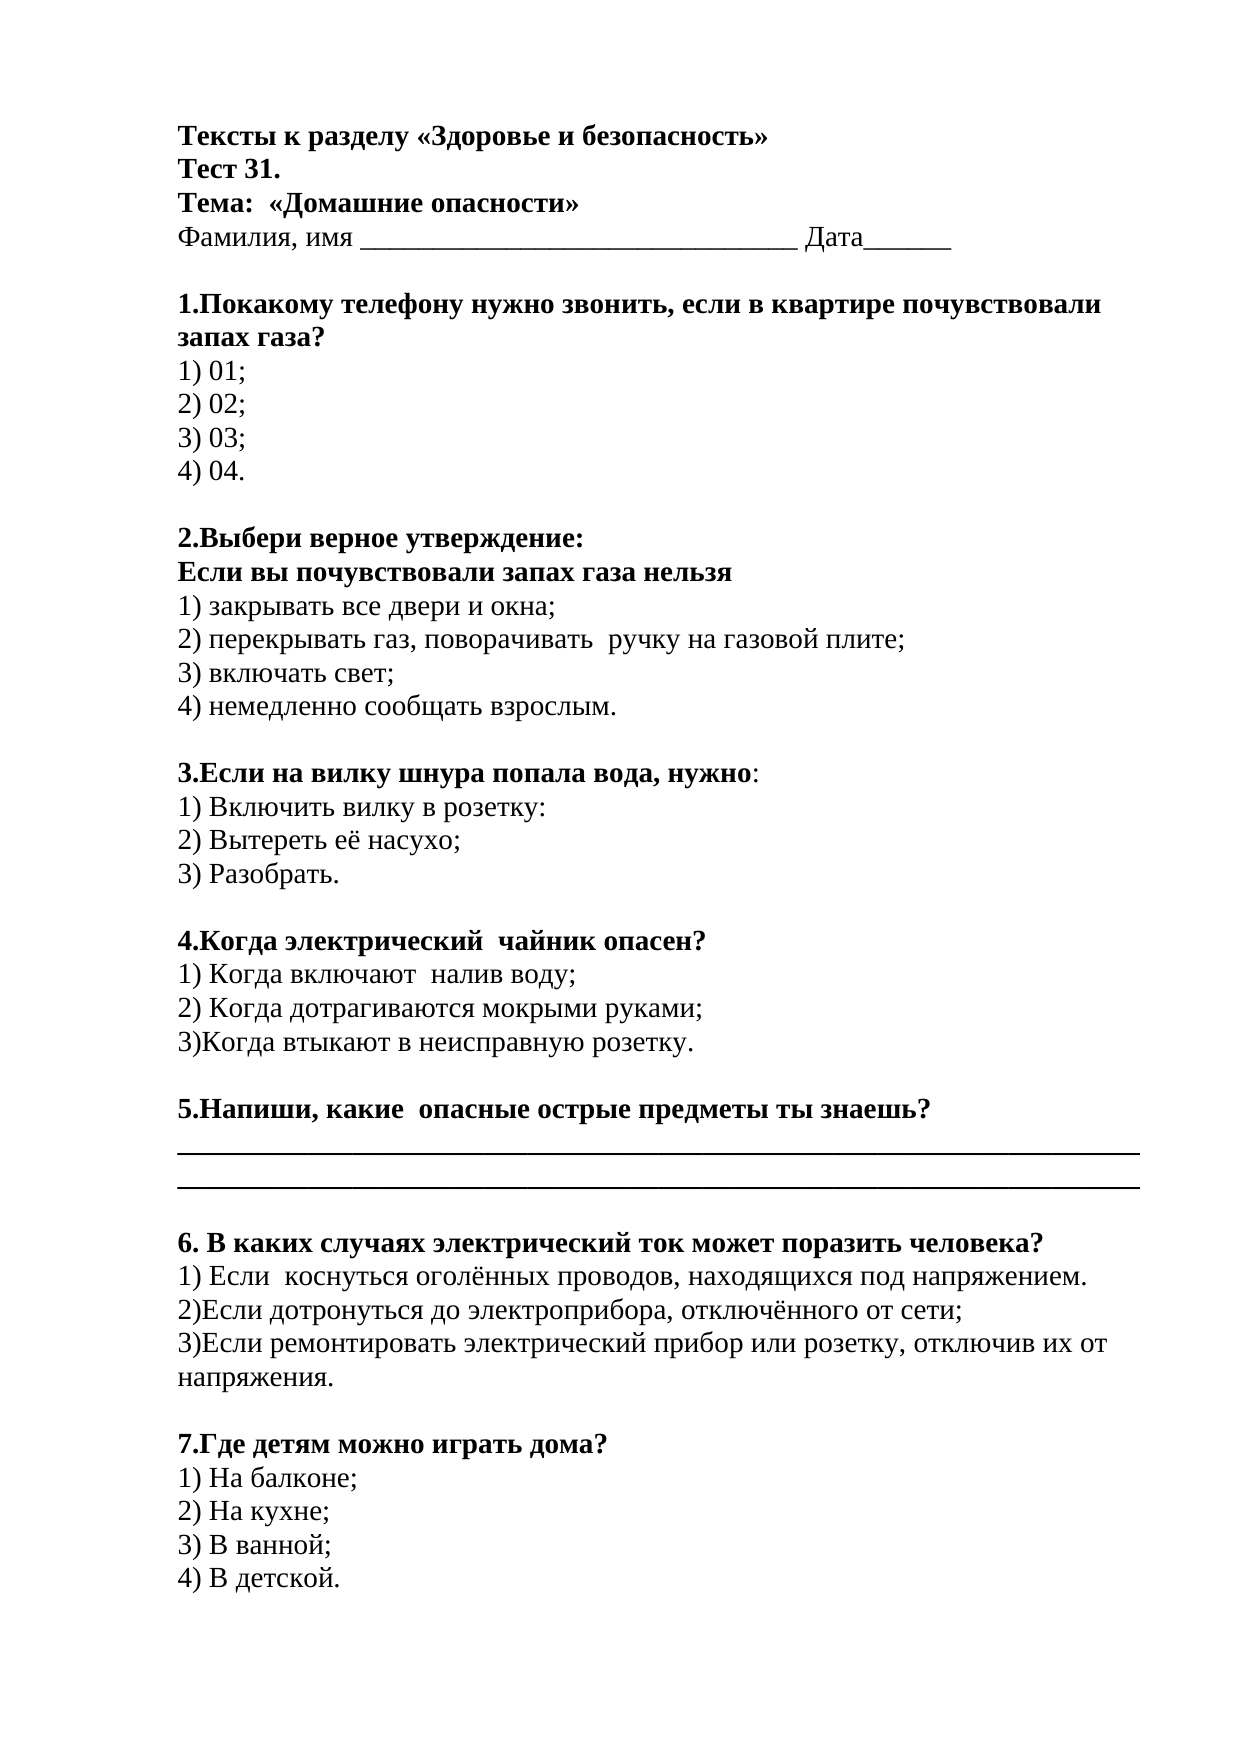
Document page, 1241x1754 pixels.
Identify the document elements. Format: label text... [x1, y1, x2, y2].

text 2.Выбери верное утверждение: [177, 521, 1152, 554]
text 3) 03; [177, 420, 1152, 453]
text Тест 31. [177, 152, 1152, 185]
text 1) Включить вилку в розетку: [177, 789, 1152, 822]
text 3) включать свет; [177, 655, 1152, 688]
text 1.Покакому телефону нужно звонить, если в квартире почувствовали запах газа? [177, 286, 1152, 353]
text 4) В детской. [177, 1560, 1152, 1594]
text 3) В ванной; [177, 1527, 1152, 1560]
text 4.Когда электрический чайник опасен? [177, 923, 1152, 957]
text 4) немедленно сообщать взрослым. [177, 688, 1152, 722]
text 3)Если ремонтировать электрический прибор или розетку, отключив их от напряжения. [177, 1326, 1152, 1393]
text 3.Если на вилку шнура попала вода, нужно: [177, 755, 1152, 789]
text 1) закрывать все двери и окна; [177, 588, 1152, 621]
text Тема: «Домашние опасности» [177, 185, 1152, 219]
text 2) Когда дотрагиваются мокрыми руками; [177, 990, 1152, 1024]
text ____________________________________________________________________________________________________________________________________ [177, 1124, 1152, 1191]
text Если вы почувствовали запах газа нельзя [177, 554, 1152, 588]
text 3)Когда втыкают в неисправную розетку. [177, 1024, 1152, 1057]
text Фамилия, имя ______________________________ Дата______ [177, 219, 1152, 252]
text 6. В каких случаях электрический ток может поразить человека? [177, 1225, 1152, 1258]
text 1) На балконе; [177, 1460, 1152, 1493]
text 7.Где детям можно играть дома? [177, 1426, 1152, 1460]
text 1) Если коснуться оголённых проводов, находящихся под напряжением. [177, 1258, 1152, 1292]
text 2)Если дотронуться до электроприбора, отключённого от сети; [177, 1292, 1152, 1326]
text 2) перекрывать газ, поворачивать ручку на газовой плите; [177, 621, 1152, 655]
text 1) Когда включают налив воду; [177, 957, 1152, 990]
text 4) 04. [177, 453, 1152, 487]
text 2) Вытереть её насухо; [177, 822, 1152, 856]
text 5.Напиши, какие опасные острые предметы ты знаешь? [177, 1091, 1152, 1124]
text 1) 01; [177, 353, 1152, 386]
text Тексты к разделу «Здоровье и безопасность» [177, 118, 1152, 152]
text 3) Разобрать. [177, 856, 1152, 889]
text 2) 02; [177, 386, 1152, 420]
text 2) На кухне; [177, 1493, 1152, 1527]
